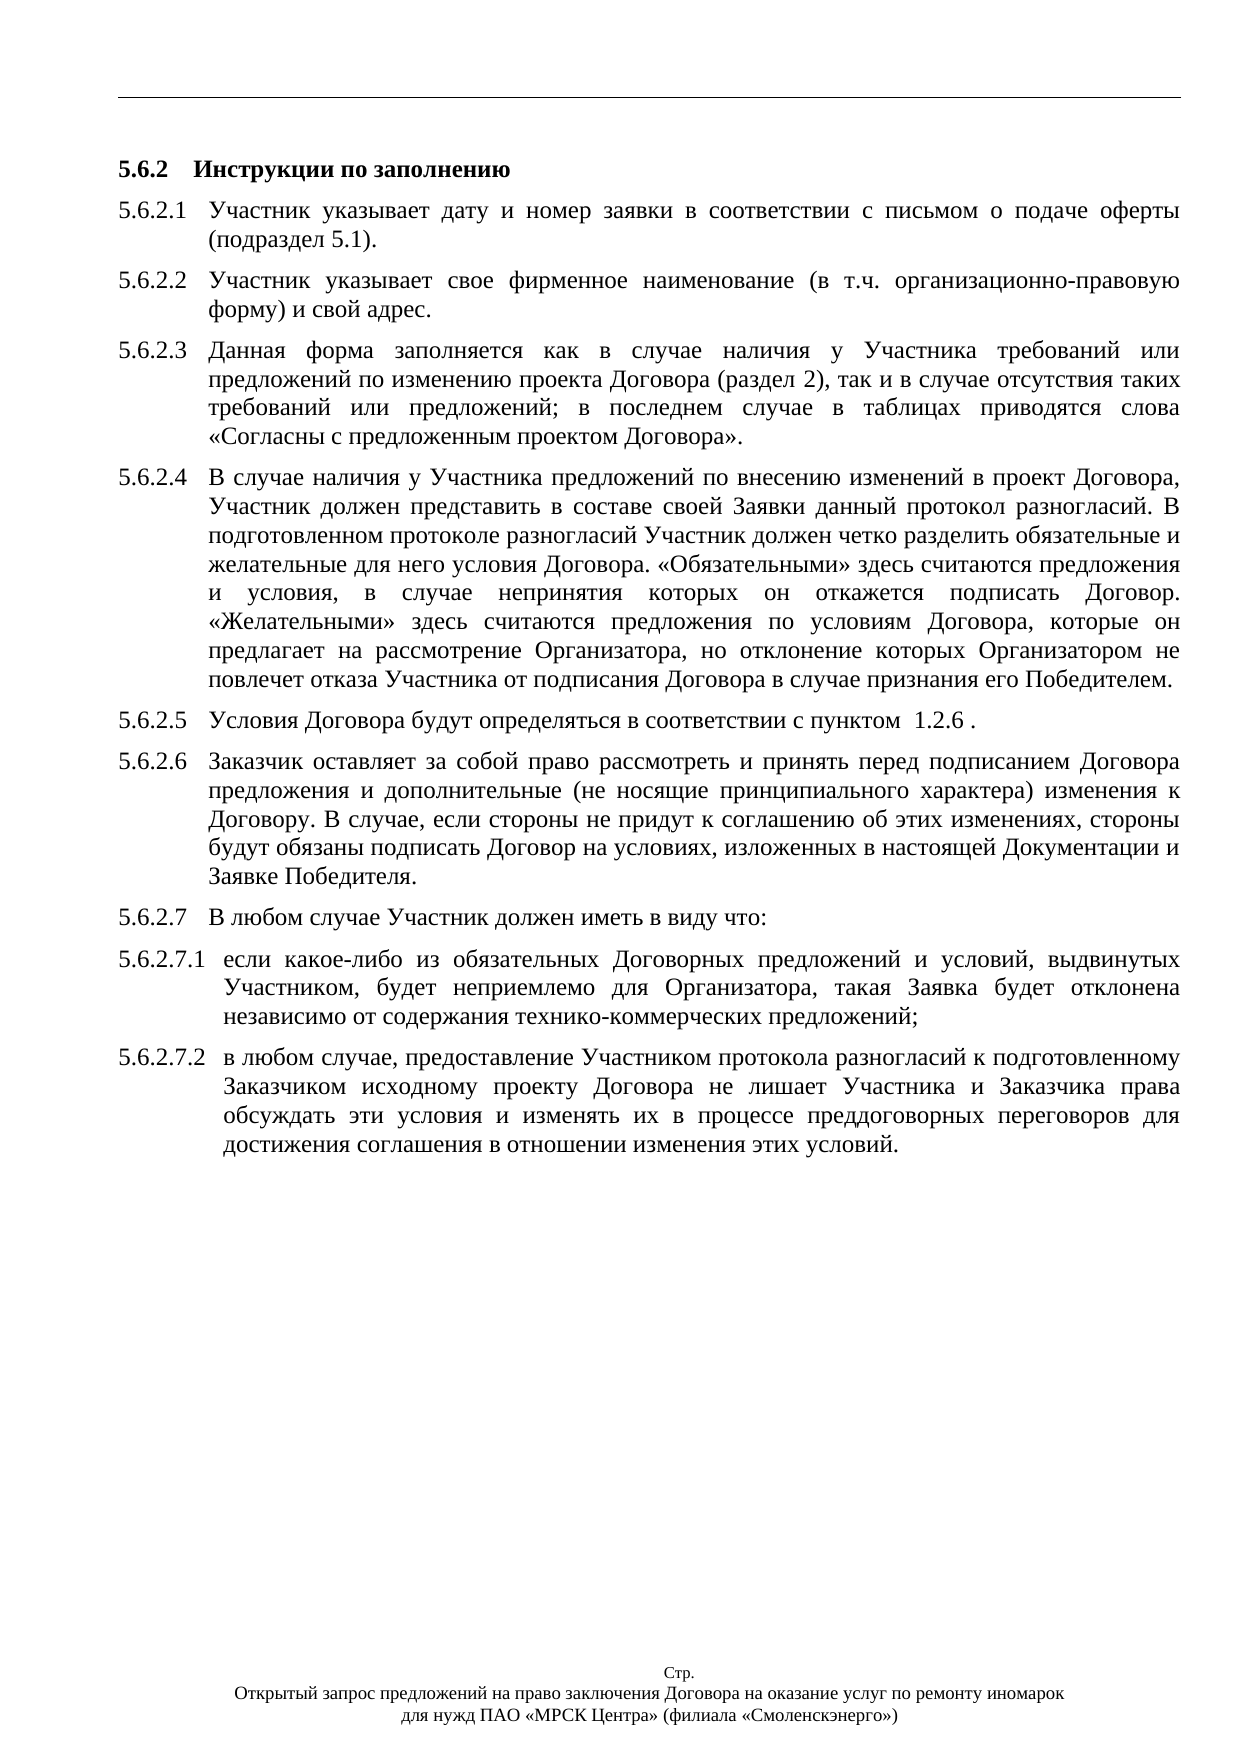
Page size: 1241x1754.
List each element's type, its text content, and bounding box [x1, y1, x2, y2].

list Данная форма заполняется как в случае наличия у Участника требований или предложений по изменению проекта Договора (раздел 2), так и в случае отсутствия таких требований или предложений; в последнем случае в таблицах приводятся слова «Согласны с предложенным проектом Договора». [118, 335, 1181, 450]
subtitle Инструкции по заполнению [118, 154, 1181, 182]
list Заказчик оставляет за собой право рассмотреть и принять перед подписанием Договора предложения и дополнительные (не носящие принципиального характера) изменения к Договору. В случае, если стороны не придут к соглашению об этих изменениях, стороны будут обязаны подписать Договор на условиях, изложенных в настоящей Документации и Заявке Победителя. [118, 746, 1181, 890]
list Участник указывает свое фирменное наименование (в т.ч. организационно-правовую форму) и свой адрес. [118, 265, 1181, 322]
list если какое-либо из обязательных Договорных предложений и условий, выдвинутых Участником, будет неприемлемо для Организатора, такая Заявка будет отклонена независимо от содержания технико-коммерческих предложений; [118, 944, 1181, 1030]
list В любом случае Участник должен иметь в виду что: [118, 902, 1181, 931]
list в любом случае, предоставление Участником протокола разногласий к подготовленному Заказчиком исходному проекту Договора не лишает Участника и Заказчика права обсуждать эти условия и изменять их в процессе преддоговорных переговоров для достижения соглашения в отношении изменения этих условий. [118, 1042, 1181, 1157]
list Участник указывает дату и номер заявки в соответствии с письмом о подаче оферты (подраздел 5.1). [118, 195, 1181, 252]
list Условия Договора будут определяться в соответствии с пунктом 1.2.6 . [118, 705, 1181, 734]
list В случае наличия у Участника предложений по внесению изменений в проект Договора, Участник должен представить в составе своей Заявки данный протокол разногласий. В подготовленном протоколе разногласий Участник должен четко разделить обязательные и желательные для него условия Договора. «Обязательными» здесь считаются предложения и условия, в случае непринятия которых он откажется подписать Договор. «Желательными» здесь считаются предложения по условиям Договора, которые он предлагает на рассмотрение Организатора, но отклонение которых Организатором не повлечет отказа Участника от подписания Договора в случае признания его Победителем. [118, 462, 1181, 692]
